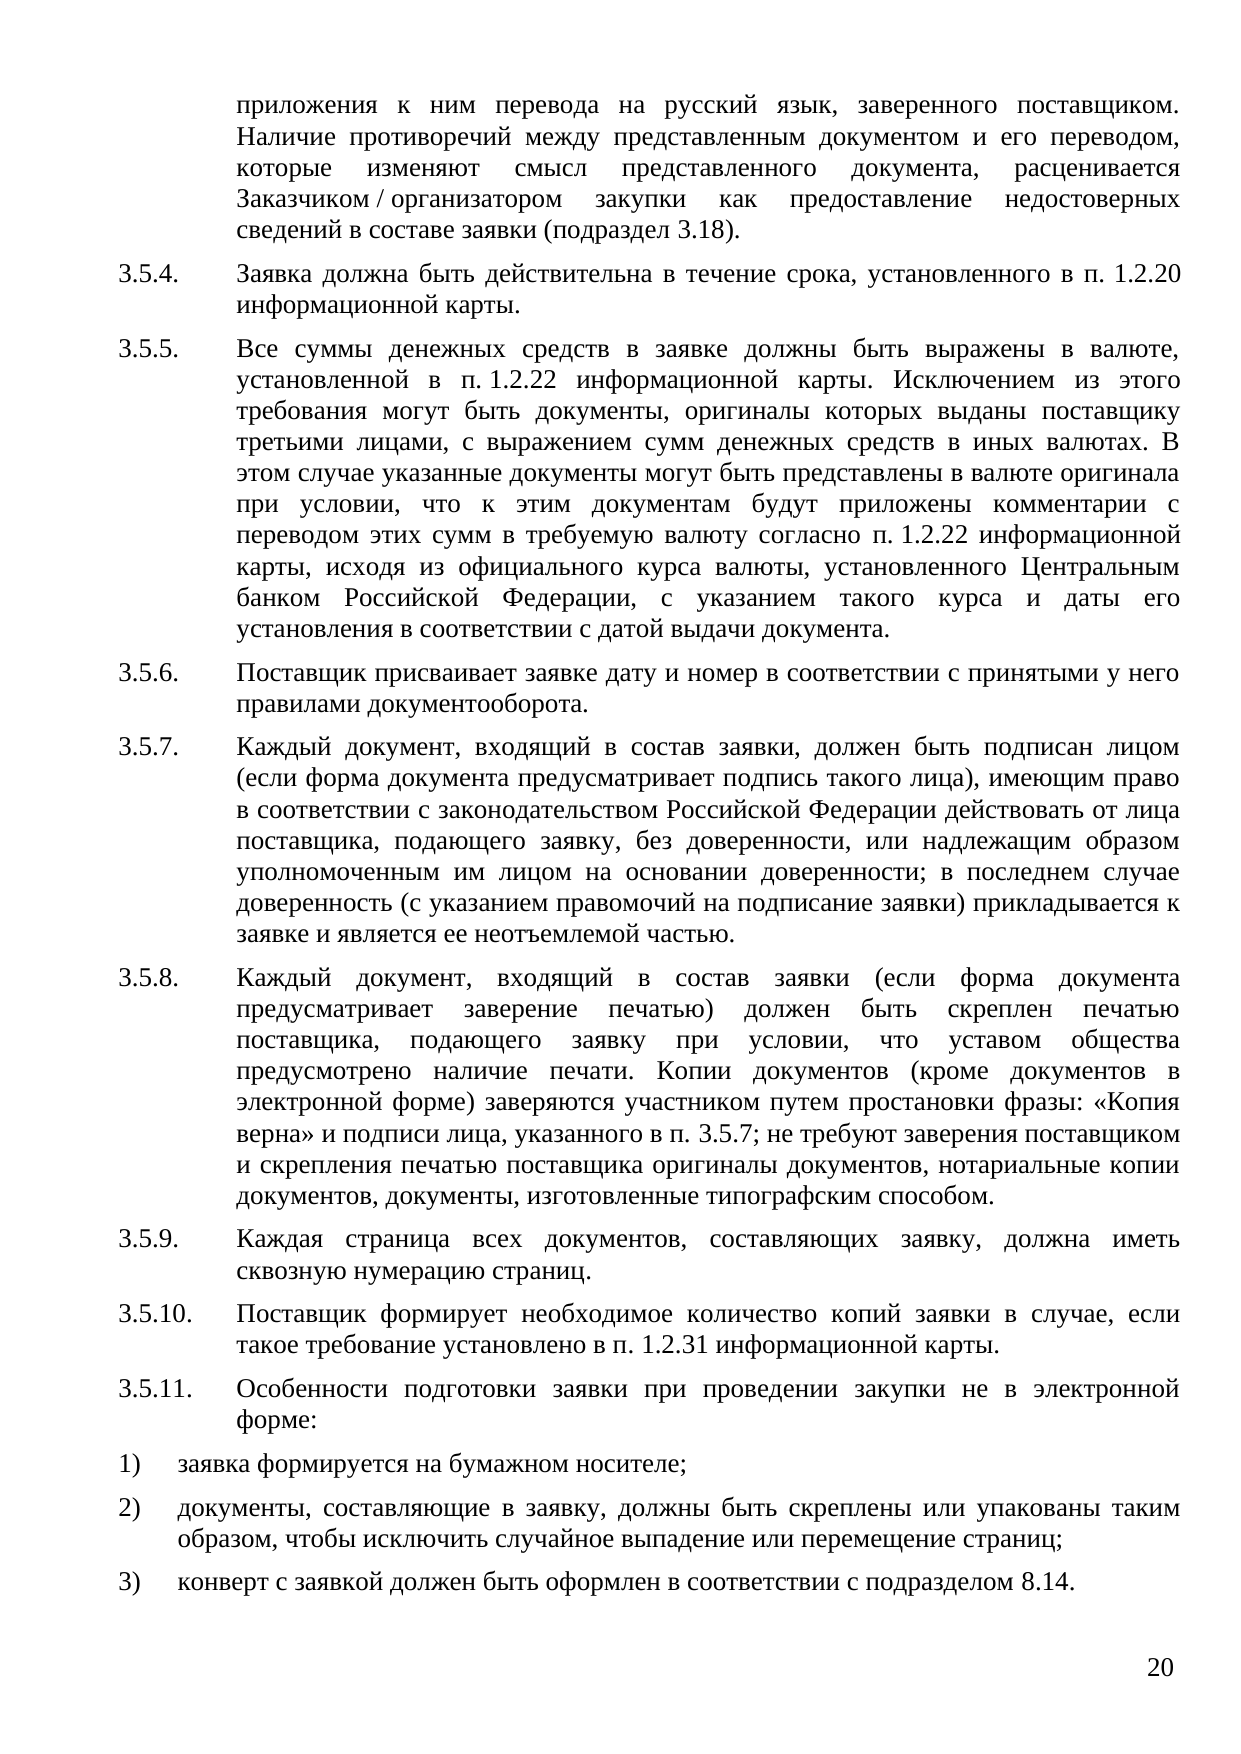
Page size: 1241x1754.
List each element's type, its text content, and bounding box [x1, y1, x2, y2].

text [118, 89, 1181, 244]
text Поставщик присваивает заявке дату и номер в соответствии с принятыми у него правилами документооборота. [118, 656, 1181, 718]
text Заявка должна быть действительна в течение срока, установленного в п. 1.2.19 информационной карты. [118, 257, 1181, 319]
text заявка формируется на бумажном носителе; [118, 1447, 1181, 1478]
text Каждый документ, входящий в состав заявки (если форма документа предусматривает заверение печатью) должен быть скреплен печатью поставщика, подающего заявку при условии, что уставом общества предусмотрено наличие печати. Копии документов (кроме документов в электронной форме) заверяются участником путем простановки фразы: «Копия верна» и подписи лица, указанного в п. 3.5.7; не требуют заверения поставщиком и скрепления печатью поставщика оригиналы документов, нотариальные копии документов, документы, изготовленные типографским способом. [118, 961, 1181, 1210]
text Поставщик формирует необходимое количество копий заявки в случае, если такое требование установлено в п. 1.2.30 информационной карты. [118, 1297, 1181, 1360]
text Каждая страница всех документов, составляющих заявку, должна иметь сквозную нумерацию страниц. [118, 1223, 1181, 1285]
text документы, составляющие в заявку, должны быть скреплены или упакованы таким образом, чтобы исключить случайное выпадение или перемещение страниц; [118, 1491, 1181, 1553]
text конверт с заявкой должен быть оформлен в соответствии с подразделом 8.14. [118, 1565, 1181, 1597]
text Все суммы денежных средств в заявке должны быть выражены в валюте, установленной в п. 1.2.21 информационной карты. Исключением из этого требования могут быть документы, оригиналы которых выданы поставщику третьими лицами, с выражением сумм денежных средств в иных валютах. В этом случае указанные документы могут быть представлены в валюте оригинала при условии, что к этим документам будут приложены комментарии с переводом этих сумм в требуемую валюту согласно п. 1.2.21 информационной карты, исходя из официального курса валюты, установленного Центральным банком Российской Федерации, с указанием такого курса и даты его установления в соответствии с датой выдачи документа. [118, 332, 1181, 643]
text Каждый документ, входящий в состав заявки, должен быть подписан лицом (если форма документа предусматривает подпись такого лица), имеющим право в соответствии с законодательством Российской Федерации действовать от лица поставщика, подающего заявку, без доверенности, или надлежащим образом уполномоченным им лицом на основании доверенности; в последнем случае доверенность (с указанием правомочий на подписание заявки) прикладывается к заявке и является ее неотъемлемой частью. [118, 730, 1181, 948]
text Особенности подготовки заявки при проведении закупки не в электронной форме: [118, 1372, 1181, 1434]
